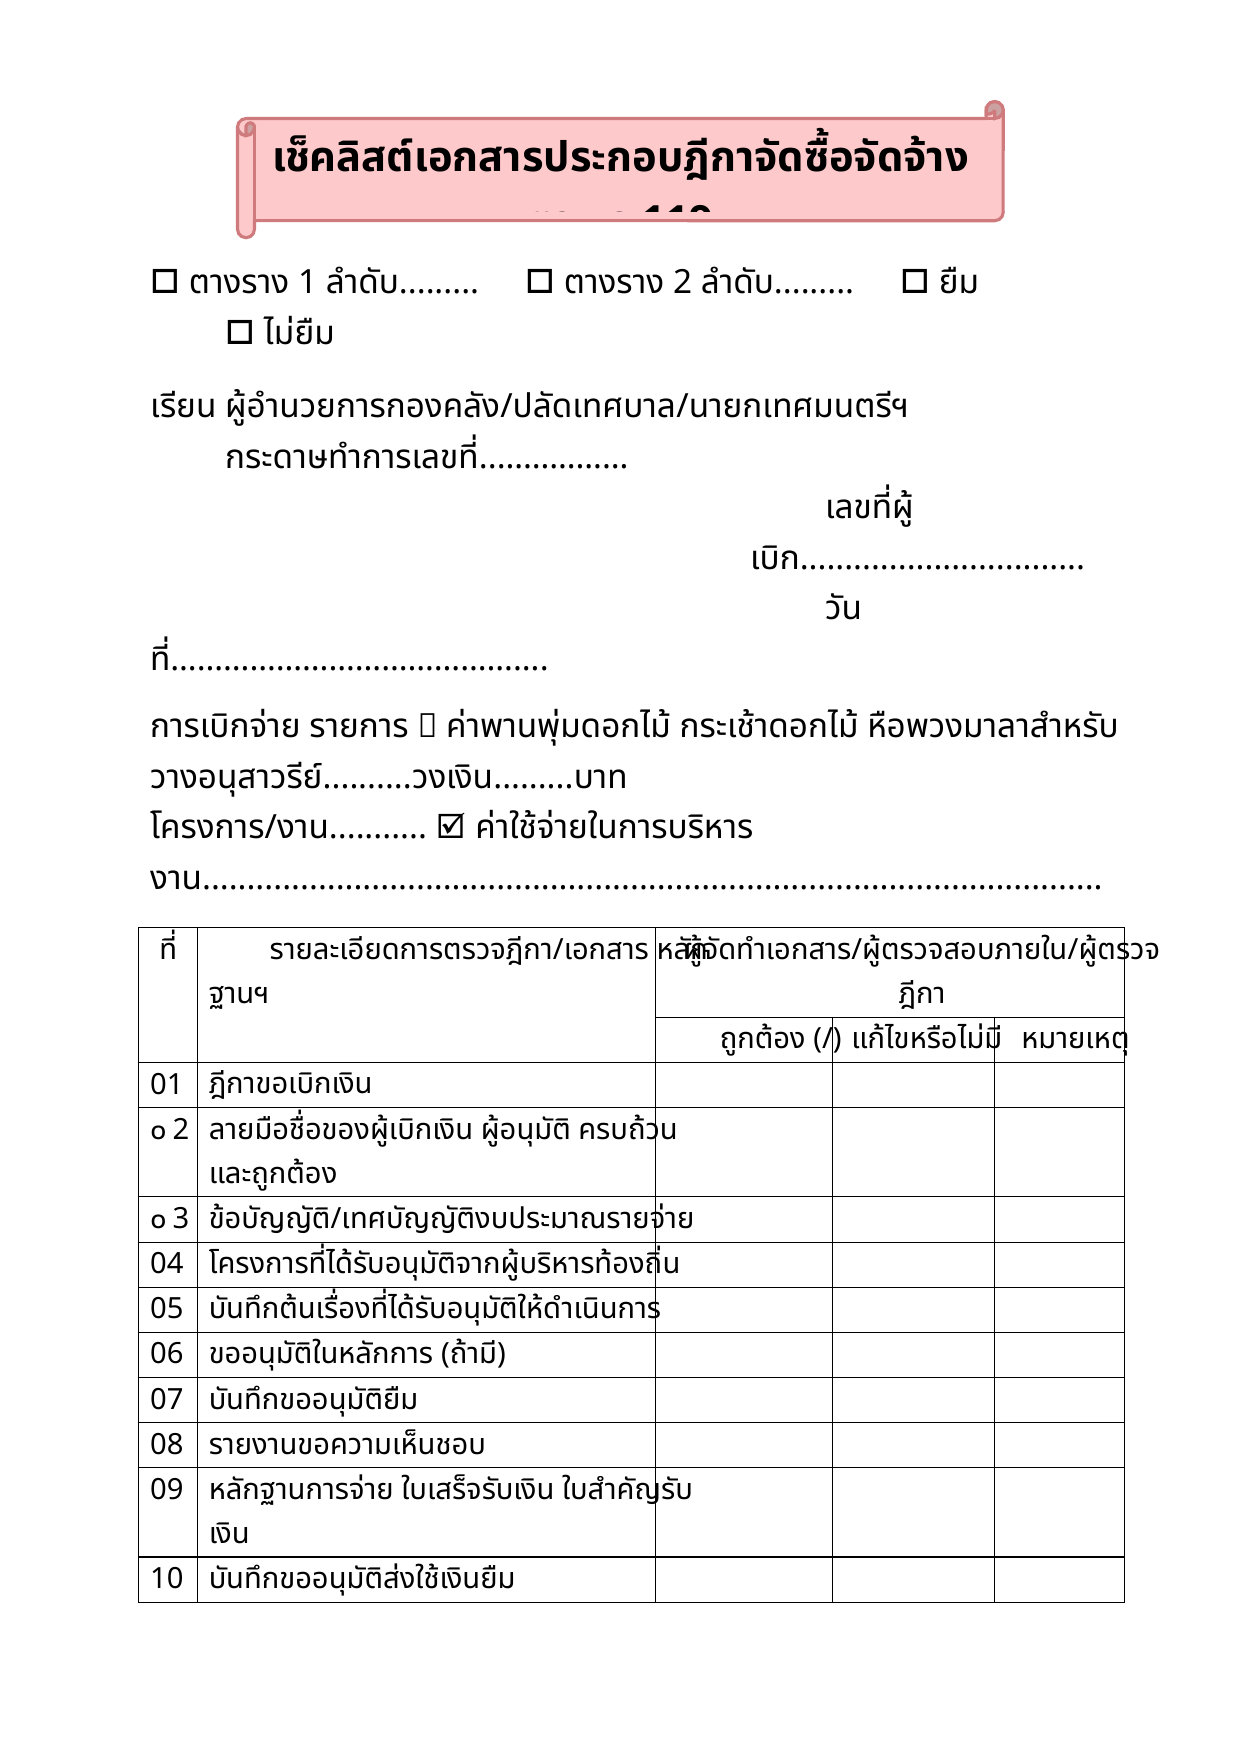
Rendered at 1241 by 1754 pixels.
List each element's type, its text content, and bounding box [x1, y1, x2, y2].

text การเบิกจ่าย รายการ ค่าพานพุ่มดอกไม้ กระเช้าดอกไม้ หือพวงมาลาสำหรับวางอนุสาวรีย์..........วงเงิน.........บาท [150, 702, 1154, 803]
text โครงการ/งาน........... ค่าใช้จ่ายในการบริหารงาน..................................................................................................... [150, 803, 1154, 904]
table_cell [656, 1558, 832, 1602]
table_cell หลักฐานการจ่าย ใบเสร็จรับเงิน ใบสำคัญรับเงิน [198, 1468, 655, 1556]
table_cell 10 [139, 1558, 197, 1602]
table_cell [656, 1243, 832, 1287]
table_cell 09 [139, 1468, 197, 1556]
table_cell หมายเหตุ [995, 1018, 1124, 1062]
table_cell [995, 1063, 1124, 1107]
table_cell [995, 1558, 1124, 1602]
table_cell โครงการที่ได้รับอนุมัติจากผู้บริหารท้องถิ่น [198, 1243, 655, 1287]
table_cell [995, 1333, 1124, 1377]
table_cell 08 [139, 1423, 197, 1467]
table_header ที่ [139, 928, 197, 1062]
table_cell [833, 1423, 994, 1467]
table_cell [656, 1288, 832, 1332]
table_header รายละเอียดการตรวจฎีกา/เอกสาร หลักฐานฯ [198, 928, 655, 1062]
table_cell บันทึกขออนุมัติยืม [198, 1378, 655, 1422]
table_cell ๐3 [139, 1197, 197, 1242]
text วันที่……………………………………. [150, 584, 1154, 685]
table_cell ๐2 [139, 1108, 197, 1196]
table_cell 06 [139, 1333, 197, 1377]
table_cell ลายมือชื่อของผู้เบิกเงิน ผู้อนุมัติ ครบถ้วนและถูกต้อง [198, 1108, 655, 1196]
table_cell [995, 1423, 1124, 1467]
table_cell [833, 1288, 994, 1332]
table_cell 05 [139, 1288, 197, 1332]
table_cell รายงานขอความเห็นชอบ [198, 1423, 655, 1467]
table_cell [995, 1108, 1124, 1196]
table_cell [995, 1288, 1124, 1332]
table_cell ขออนุมัติในหลักการ (ถ้ามี) [198, 1333, 655, 1377]
table_cell ฎีกาขอเบิกเงิน [198, 1063, 655, 1107]
table_cell [995, 1378, 1124, 1422]
table_cell [995, 1468, 1124, 1556]
text ตางราง 1 ลำดับ......... ตางราง 2 ลำดับ......... ยืม ไม่ยืม [150, 258, 1090, 359]
table_cell 07 [139, 1378, 197, 1422]
table_cell [995, 1243, 1124, 1287]
table_cell บันทึกต้นเรื่องที่ได้รับอนุมัติให้ดำเนินการ [198, 1288, 655, 1332]
table_cell [656, 1197, 832, 1242]
table_cell ข้อบัญญัติ/เทศบัญญัติงบประมาณรายจ่าย [198, 1197, 655, 1242]
table_cell [833, 1197, 994, 1242]
table_cell [656, 1108, 832, 1196]
table_cell [833, 1378, 994, 1422]
table_cell [656, 1468, 832, 1556]
table_cell 04 [139, 1243, 197, 1287]
table_cell [656, 1423, 832, 1467]
table_cell [656, 1378, 832, 1422]
table_header ผู้จัดทำเอกสาร/ผู้ตรวจสอบภายใน/ผู้ตรวจฎีกา [656, 928, 1124, 1017]
table_cell [656, 1063, 832, 1107]
text เรียน ผู้อำนวยการกองคลัง/ปลัดเทศบาล/นายกเทศมนตรีฯ กระดาษทำการเลขที่..…………… [150, 382, 1154, 483]
table_cell [833, 1558, 994, 1602]
table_cell [833, 1063, 994, 1107]
table_cell [833, 1468, 994, 1556]
text เลขที่ผู้เบิก................................ [750, 483, 1154, 584]
table_cell ถูกต้อง (/) [656, 1018, 832, 1062]
table_cell 01 [139, 1063, 197, 1107]
table_cell แก้ไขหรือไม่มี (X) [833, 1018, 994, 1062]
table_cell [833, 1243, 994, 1287]
table_cell บันทึกขออนุมัติส่งใช้เงินยืม [198, 1558, 655, 1602]
table_cell [833, 1333, 994, 1377]
table_cell [833, 1108, 994, 1196]
table_cell [656, 1333, 832, 1377]
table_cell [995, 1197, 1124, 1242]
